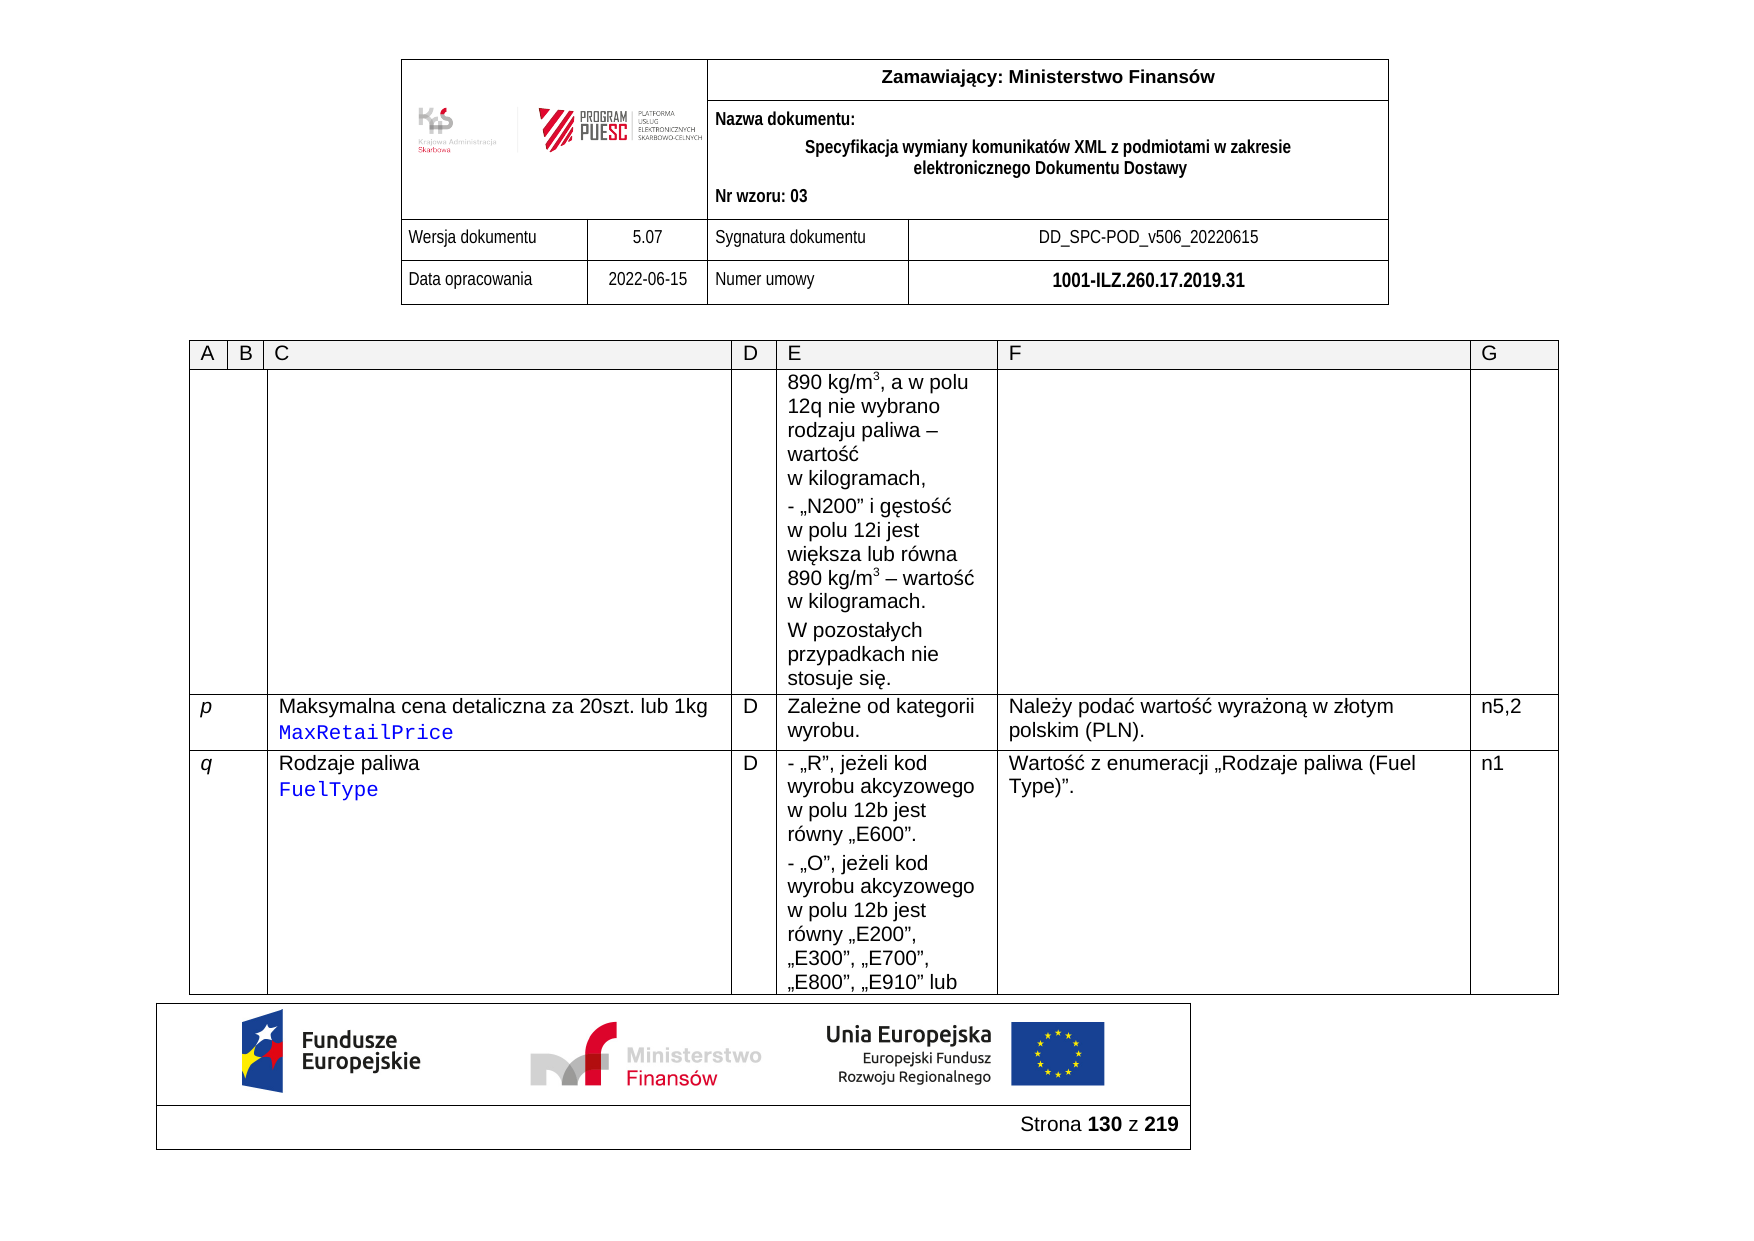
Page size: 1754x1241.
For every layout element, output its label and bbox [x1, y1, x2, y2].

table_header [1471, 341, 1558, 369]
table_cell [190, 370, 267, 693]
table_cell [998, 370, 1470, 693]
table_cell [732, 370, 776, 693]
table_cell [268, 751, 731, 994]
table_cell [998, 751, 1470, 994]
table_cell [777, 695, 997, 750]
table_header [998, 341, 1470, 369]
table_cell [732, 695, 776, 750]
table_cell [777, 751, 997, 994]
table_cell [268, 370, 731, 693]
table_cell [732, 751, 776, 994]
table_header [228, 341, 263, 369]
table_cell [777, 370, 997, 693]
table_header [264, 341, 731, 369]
picture [242, 1009, 1105, 1093]
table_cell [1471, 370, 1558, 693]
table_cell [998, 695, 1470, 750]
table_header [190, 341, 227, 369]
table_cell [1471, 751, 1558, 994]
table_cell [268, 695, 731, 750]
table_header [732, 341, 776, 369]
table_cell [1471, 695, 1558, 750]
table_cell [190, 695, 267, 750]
picture [408, 97, 702, 163]
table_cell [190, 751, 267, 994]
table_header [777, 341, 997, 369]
